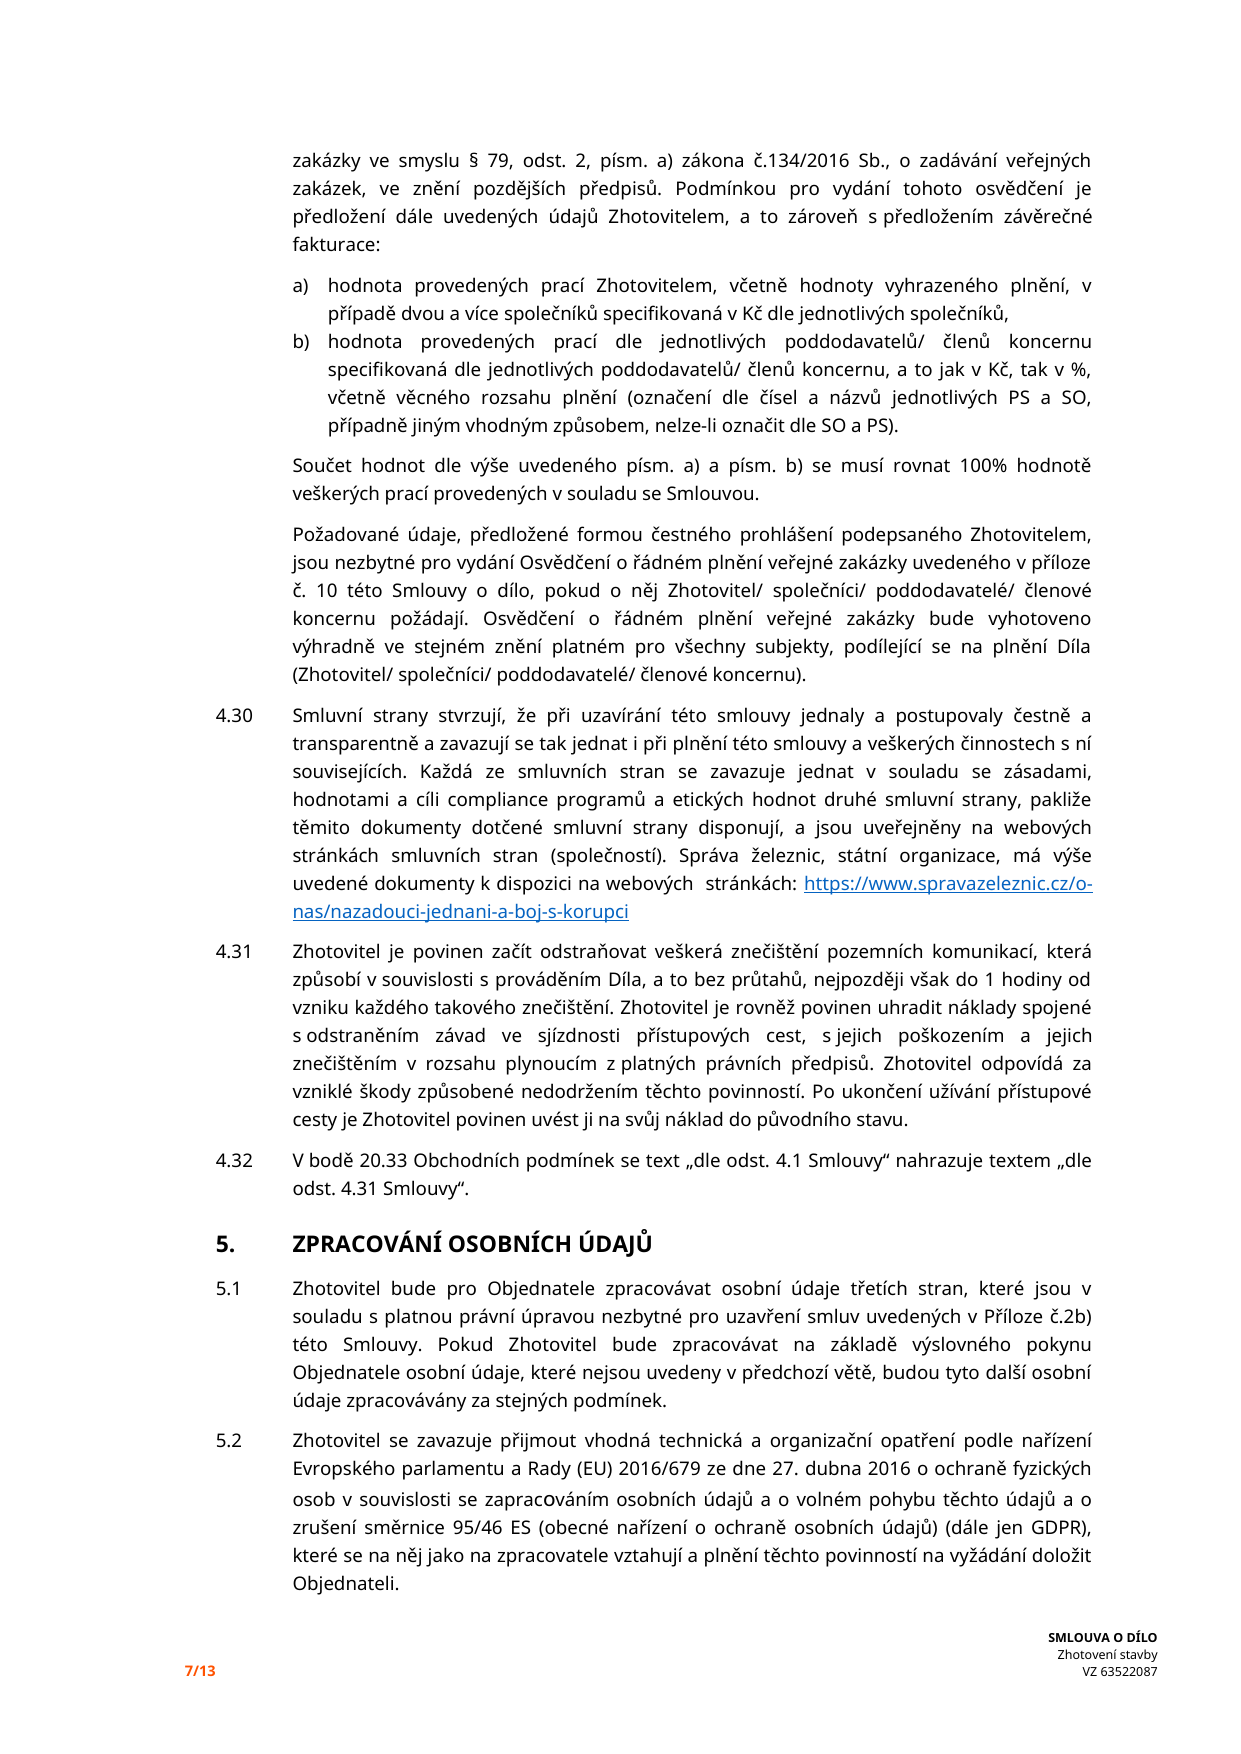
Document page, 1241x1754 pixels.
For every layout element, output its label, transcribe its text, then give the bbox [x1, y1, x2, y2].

list hodnota provedených prací Zhotovitelem, včetně hodnoty vyhrazeného plnění, v případě dvou a více společníků specifikovaná v Kč dle jednotlivých společníků, [292, 272, 1093, 326]
text Požadované údaje, předložené formou čestného prohlášení podepsaného Zhotovitelem, jsou nezbytné pro vydání Osvědčení o řádném plnění veřejné zakázky uvedeného v příloze č. 10 této Smlouvy o dílo, pokud o něj Zhotovitel/ společníci/ poddodavatelé/ členové koncernu požádají. Osvědčení o řádném plnění veřejné zakázky bude vyhotoveno výhradně ve stejném znění platném pro všechny subjekty, podílející se na plnění Díla (Zhotovitel/ společníci/ poddodavatelé/ členové koncernu). [292, 521, 1093, 687]
text Smluvní strany stvrzují, že při uzavírání této smlouvy jednaly a postupovaly čestně a transparentně a zavazují se tak jednat i při plnění této smlouvy a veškerých činnostech s ní souvisejících. Každá ze smluvních stran se zavazuje jednat v souladu se zásadami, hodnotami a cíli compliance programů a etických hodnot druhé smluvní strany, pakliže těmito dokumenty dotčené smluvní strany disponují, a jsou uveřejněny na webových stránkách smluvních stran (společností). Správa železnic, státní organizace, má výše uvedené dokumenty k dispozici na webových stránkách: https://www.spravazeleznic.cz/o-nas/nazadouci-jednani-a-boj-s-korupci [216, 702, 1093, 923]
text Součet hodnot dle výše uvedeného písm. a) a písm. b) se musí rovnat 100% hodnotě veškerých prací provedených v souladu se Smlouvou. [292, 453, 1093, 506]
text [216, 147, 1093, 257]
text Zhotovitel bude pro Objednatele zpracovávat osobní údaje třetích stran, které jsou v souladu s platnou právní úpravou nezbytné pro uzavření smluv uvedených v Příloze č.2b) této Smlouvy. Pokud Zhotovitel bude zpracovávat na základě výslovného pokynu Objednatele osobní údaje, které nejsou uvedeny v předchozí větě, budou tyto další osobní údaje zpracovávány za stejných podmínek. [216, 1275, 1093, 1413]
text Zhotovitel je povinen začít odstraňovat veškerá znečištění pozemních komunikací, která způsobí v souvislosti s prováděním Díla, a to bez průtahů, nejpozději však do 1 hodiny od vzniku každého takového znečištění. Zhotovitel je rovněž povinen uhradit náklady spojené s odstraněním závad ve sjízdnosti přístupových cest, s jejich poškozením a jejich znečištěním v rozsahu plynoucím z platných právních předpisů. Zhotovitel odpovídá za vzniklé škody způsobené nedodržením těchto povinností. Po ukončení užívání přístupové cesty je Zhotovitel povinen uvést ji na svůj náklad do původního stavu. [216, 938, 1093, 1132]
text ZPRACOVÁNÍ OSOBNÍCH ÚDAJŮ [216, 1228, 1093, 1259]
text V bodě 20.33 Obchodních podmínek se text „dle odst. 4.1 Smlouvy“ nahrazuje textem „dle odst. 4.31 Smlouvy“. [216, 1147, 1093, 1201]
text hodnota provedených prací dle jednotlivých poddodavatelů/ členů koncernu specifikovaná dle jednotlivých poddodavatelů/ členů koncernu, a to jak v Kč, tak v %, včetně věcného rozsahu plnění (označení dle čísel a názvů jednotlivých PS a SO, případně jiným vhodným způsobem, nelze-li označit dle SO a PS). [292, 328, 1093, 438]
text Zhotovitel se zavazuje přijmout vhodná technická a organizační opatření podle nařízení Evropského parlamentu a Rady (EU) 2016/679 ze dne 27. dubna 2016 o ochraně fyzických osob v souvislosti se zapracováním osobních údajů a o volném pohybu těchto údajů a o zrušení směrnice 95/46 ES (obecné nařízení o ochraně osobních údajů) (dále jen GDPR), které se na něj jako na zpracovatele vztahují a plnění těchto povinností na vyžádání doložit Objednateli. [216, 1428, 1093, 1596]
